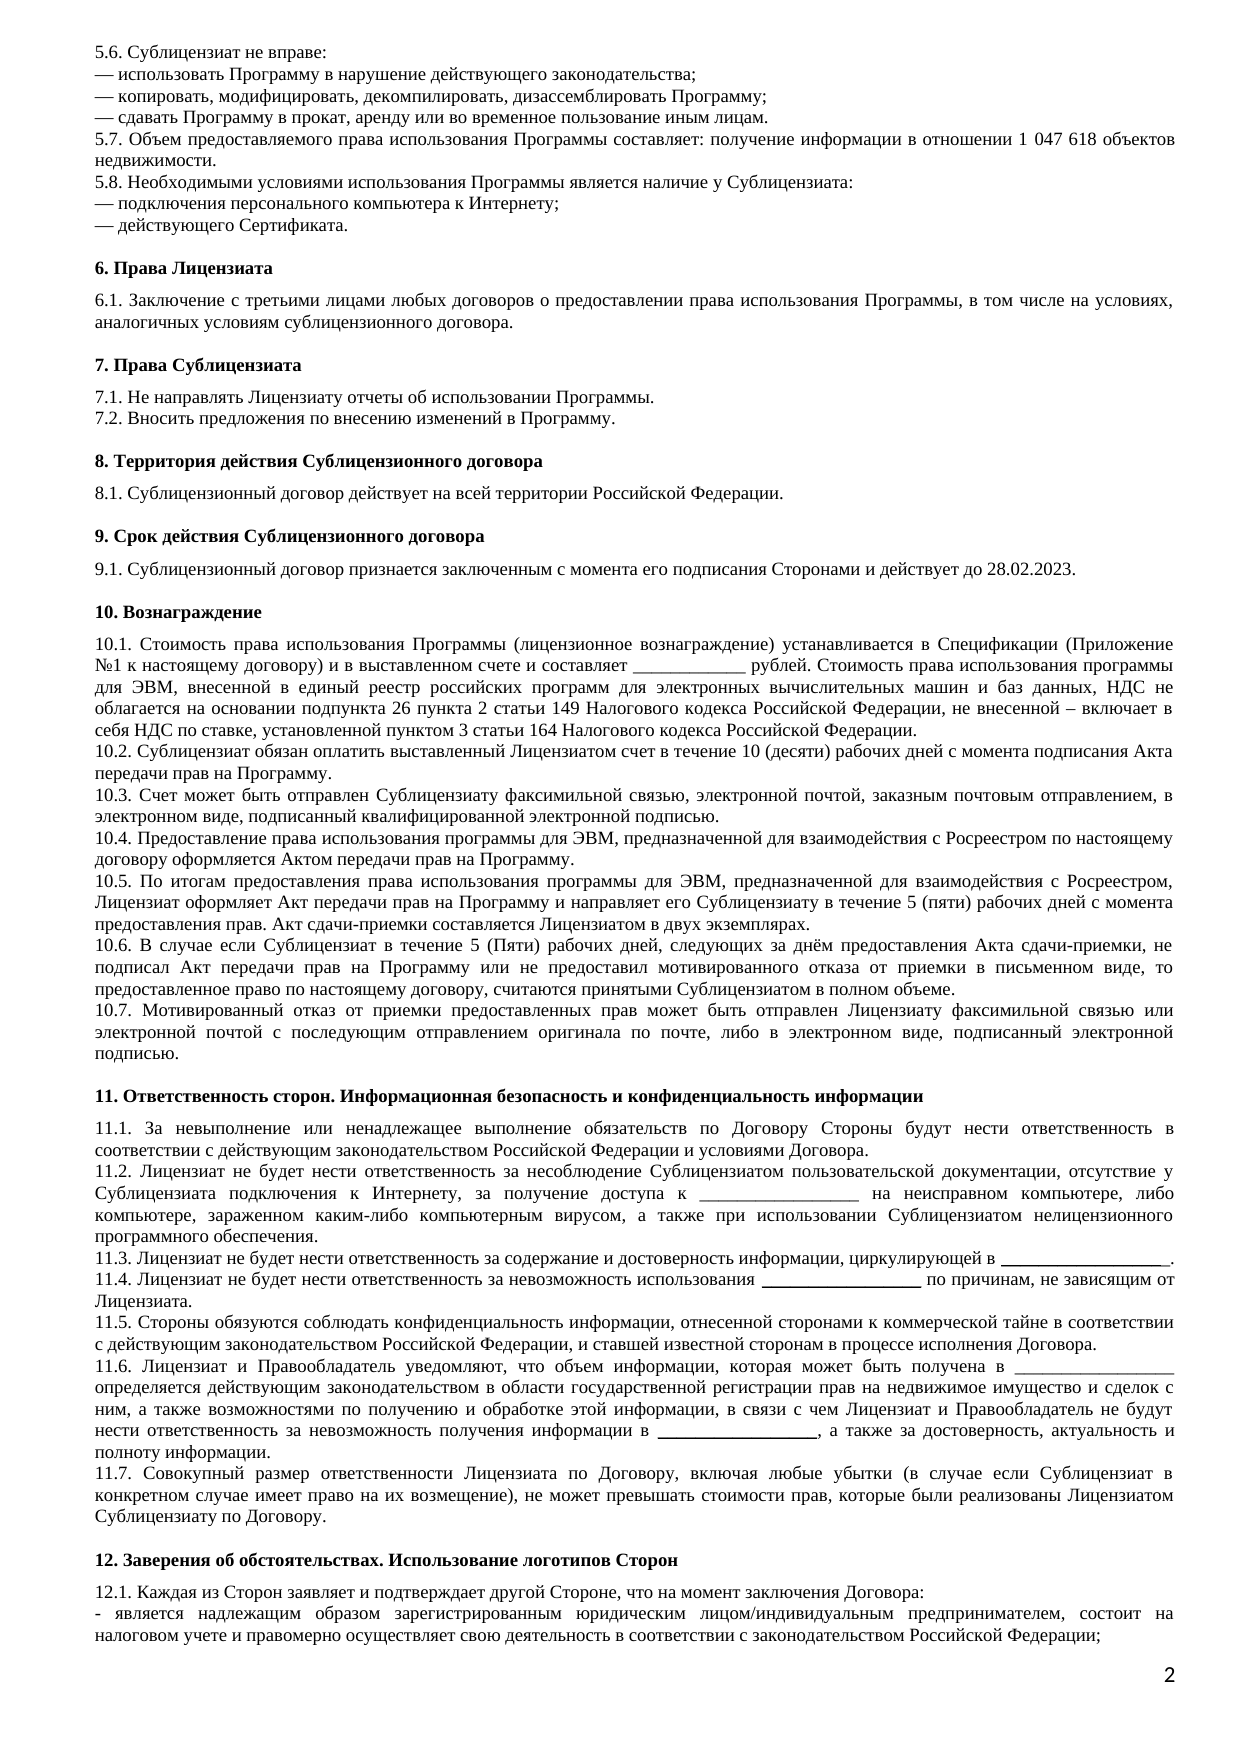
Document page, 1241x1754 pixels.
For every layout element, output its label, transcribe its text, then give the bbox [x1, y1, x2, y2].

text — сдавать Программу в прокат, аренду или во временное пользование иным лицам. [94, 106, 1175, 128]
text 12. Заверения об обстоятельствах. Использование логотипов Сторон [94, 1548, 1175, 1570]
text 11.6. Лицензиат и Правообладатель уведомляют, что объем информации, которая может быть получена в _________________ определяется действующим законодательством в области государственной регистрации прав на недвижимое имущество и сделок с ним, а также возможностями по получению и обработке этой информации, в связи с чем Лицензиат и Правообладатель не будут нести ответственность за невозможность получения информации в _________________, а также за достоверность, актуальность и полноту информации. [94, 1354, 1175, 1462]
text 5.8. Необходимыми условиями использования Программы является наличие у Сублицензиата: [94, 171, 1175, 192]
text 11.1. За невыполнение или ненадлежащее выполнение обязательств по Договору Стороны будут нести ответственность в соответствии с действующим законодательством Российской Федерации и условиями Договора. [94, 1117, 1175, 1160]
text 5.7. Объем предоставляемого права использования Программы составляет: получение информации в отношении 1 047 618 объектов недвижимости. [94, 128, 1175, 171]
text 11.2. Лицензиат не будет нести ответственность за несоблюдение Сублицензиатом пользовательской документации, отсутствие у Сублицензиата подключения к Интернету, за получение доступа к _________________ на неисправном компьютере, либо компьютере, зараженном каким-либо компьютерным вирусом, а также при использовании Сублицензиатом нелицензионного программного обеспечения. [94, 1160, 1175, 1247]
text — копировать, модифицировать, декомпилировать, дизассемблировать Программу; [94, 84, 1175, 106]
text 11.3. Лицензиат не будет нести ответственность за содержание и достоверность информации, циркулирующей в __________________. [94, 1247, 1175, 1268]
text 9.1. Сублицензионный договор признается заключенным с момента его подписания Сторонами и действует до 28.02.2023. [94, 557, 1175, 579]
text 7.1. Не направлять Лицензиату отчеты об использовании Программы. [94, 386, 1175, 407]
text 10.6. В случае если Сублицензиат в течение 5 (Пяти) рабочих дней, следующих за днём предоставления Акта сдачи-приемки, не подписал Акт передачи прав на Программу или не предоставил мотивированного отказа от приемки в письменном виде, то предоставленное право по настоящему договору, считаются принятыми Сублицензиатом в полном объеме. [94, 934, 1175, 999]
text 10.7. Мотивированный отказ от приемки предоставленных прав может быть отправлен Лицензиату факсимильной связью или электронной почтой с последующим отправлением оригинала по почте, либо в электронном виде, подписанный электронной подписью. [94, 999, 1175, 1064]
text - является надлежащим образом зарегистрированным юридическим лицом/индивидуальным предпринимателем, состоит на налоговом учете и правомерно осуществляет свою деятельность в соответствии с законодательством Российской Федерации; [94, 1602, 1175, 1645]
text 11.5. Стороны обязуются соблюдать конфиденциальность информации, отнесенной сторонами к коммерческой тайне в соответствии с действующим законодательством Российской Федерации, и ставшей известной сторонам в процессе исполнения Договора. [94, 1311, 1175, 1354]
text 11.4. Лицензиат не будет нести ответственность за невозможность использования _________________ по причинам, не зависящим от Лицензиата. [94, 1268, 1175, 1311]
text 12.1. Каждая из Сторон заявляет и подтверждает другой Стороне, что на момент заключения Договора: [94, 1581, 1175, 1602]
text 8. Территория действия Сублицензионного договора [94, 450, 1175, 472]
text 10.2. Сублицензиат обязан оплатить выставленный Лицензиатом счет в течение 10 (десяти) рабочих дней с момента подписания Акта передачи прав на Программу. [94, 740, 1175, 783]
text — использовать Программу в нарушение действующего законодательства; [94, 63, 1175, 84]
text 10.4. Предоставление права использования программы для ЭВМ, предназначенной для взаимодействия с Росреестром по настоящему договору оформляется Актом передачи прав на Программу. [94, 827, 1175, 870]
text 7.2. Вносить предложения по внесению изменений в Программу. [94, 407, 1175, 429]
text 11.7. Совокупный размер ответственности Лицензиата по Договору, включая любые убытки (в случае если Сублицензиат в конкретном случае имеет право на их возмещение), не может превышать стоимости прав, которые были реализованы Лицензиатом Сублицензиату по Договору. [94, 1462, 1175, 1527]
text 6.1. Заключение с третьими лицами любых договоров о предоставлении права использования Программы, в том числе на условиях, аналогичных условиям сублицензионного договора. [94, 289, 1175, 332]
text 9. Срок действия Сублицензионного договора [94, 525, 1175, 547]
text 8.1. Сублицензионный договор действует на всей территории Российской Федерации. [94, 482, 1175, 504]
text 10. Вознаграждение [94, 601, 1175, 622]
text — действующего Сертификата. [94, 214, 1175, 235]
text 10.3. Счет может быть отправлен Сублицензиату факсимильной связью, электронной почтой, заказным почтовым отправлением, в электронном виде, подписанный квалифицированной электронной подписью. [94, 783, 1175, 827]
text 10.1. Стоимость права использования Программы (лицензионное вознаграждение) устанавливается в Спецификации (Приложение №1 к настоящему договору) и в выставленном счете и составляет ____________ рублей. Стоимость права использования программы для ЭВМ, внесенной в единый реестр российских программ для электронных вычислительных машин и баз данных, НДС не облагается на основании подпункта 26 пункта 2 статьи 149 Налогового кодекса Российской Федерации, не внесенной – включает в себя НДС по ставке, установленной пунктом 3 статьи 164 Налогового кодекса Российской Федерации. [94, 632, 1175, 740]
text 10.5. По итогам предоставления права использования программы для ЭВМ, предназначенной для взаимодействия с Росреестром, Лицензиат оформляет Акт передачи прав на Программу и направляет его Сублицензиату в течение 5 (пяти) рабочих дней с момента предоставления прав. Акт сдачи-приемки составляется Лицензиатом в двух экземплярах. [94, 870, 1175, 934]
text — подключения персонального компьютера к Интернету; [94, 192, 1175, 214]
text 6. Права Лицензиата [94, 257, 1175, 278]
text 11. Ответственность сторон. Информационная безопасность и конфиденциальность информации [94, 1085, 1175, 1107]
text 5.6. Сублицензиат не вправе: [94, 41, 1175, 63]
text 7. Права Сублицензиата [94, 354, 1175, 375]
